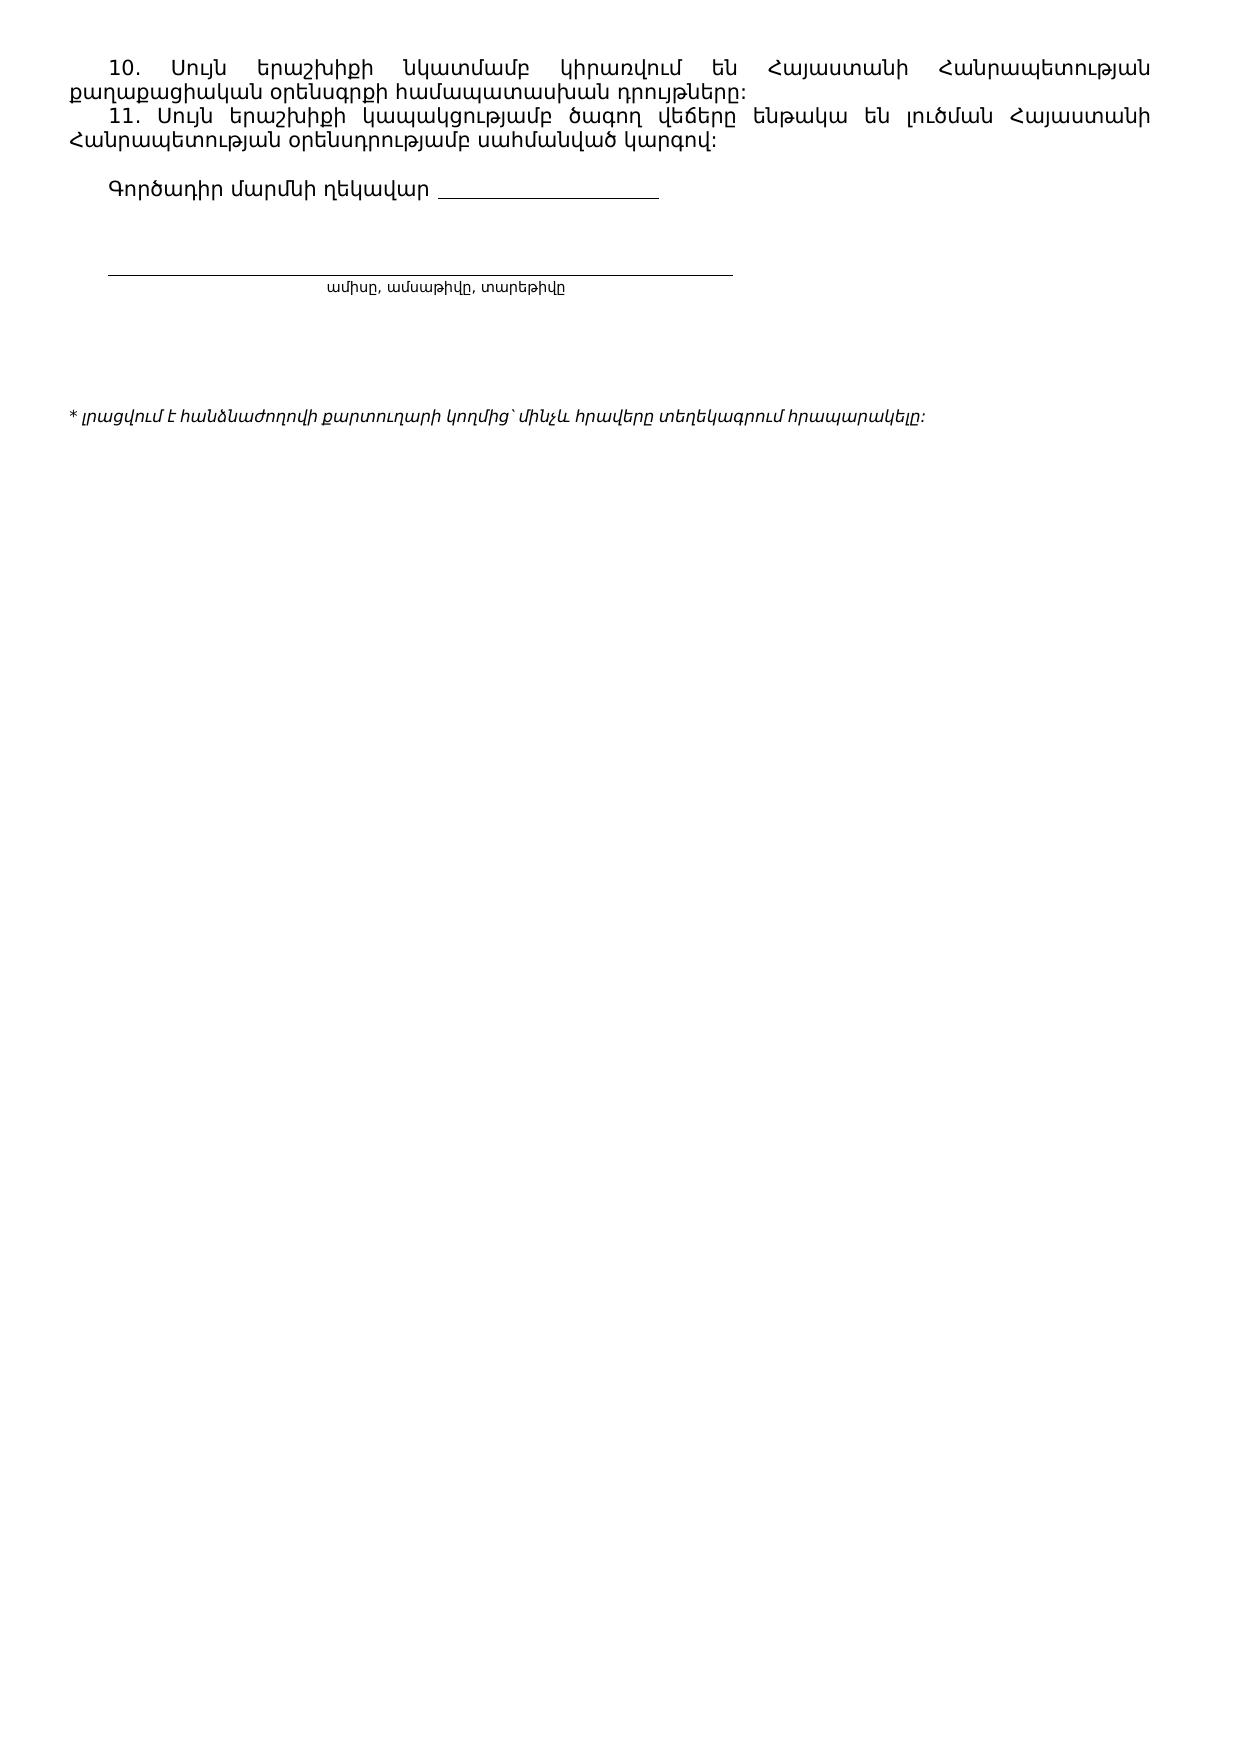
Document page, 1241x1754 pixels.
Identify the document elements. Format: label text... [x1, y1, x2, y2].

text Գործադիր մարմնի ղեկավար [69, 177, 1152, 201]
text 11. Սույն երաշխիքի կապակցությամբ ծագող վեճերը ենթակա են լուծման Հայաստանի Հանրապետության օրենսդրությամբ սահմանված կարգով: [69, 104, 1152, 153]
text * լրացվում է հանձնաժողովի քարտուղարի կողմից` մինչև հրավերը տեղեկագրում հրապարակելը: [69, 405, 1152, 427]
text ամիսը, ամսաթիվը, տարեթիվը [69, 278, 1152, 308]
text 10. Սույն երաշխիքի նկատմամբ կիրառվում են Հայաստանի Հանրապետության քաղաքացիական օրենսգրքի համապատասխան դրույթները: [69, 56, 1152, 104]
